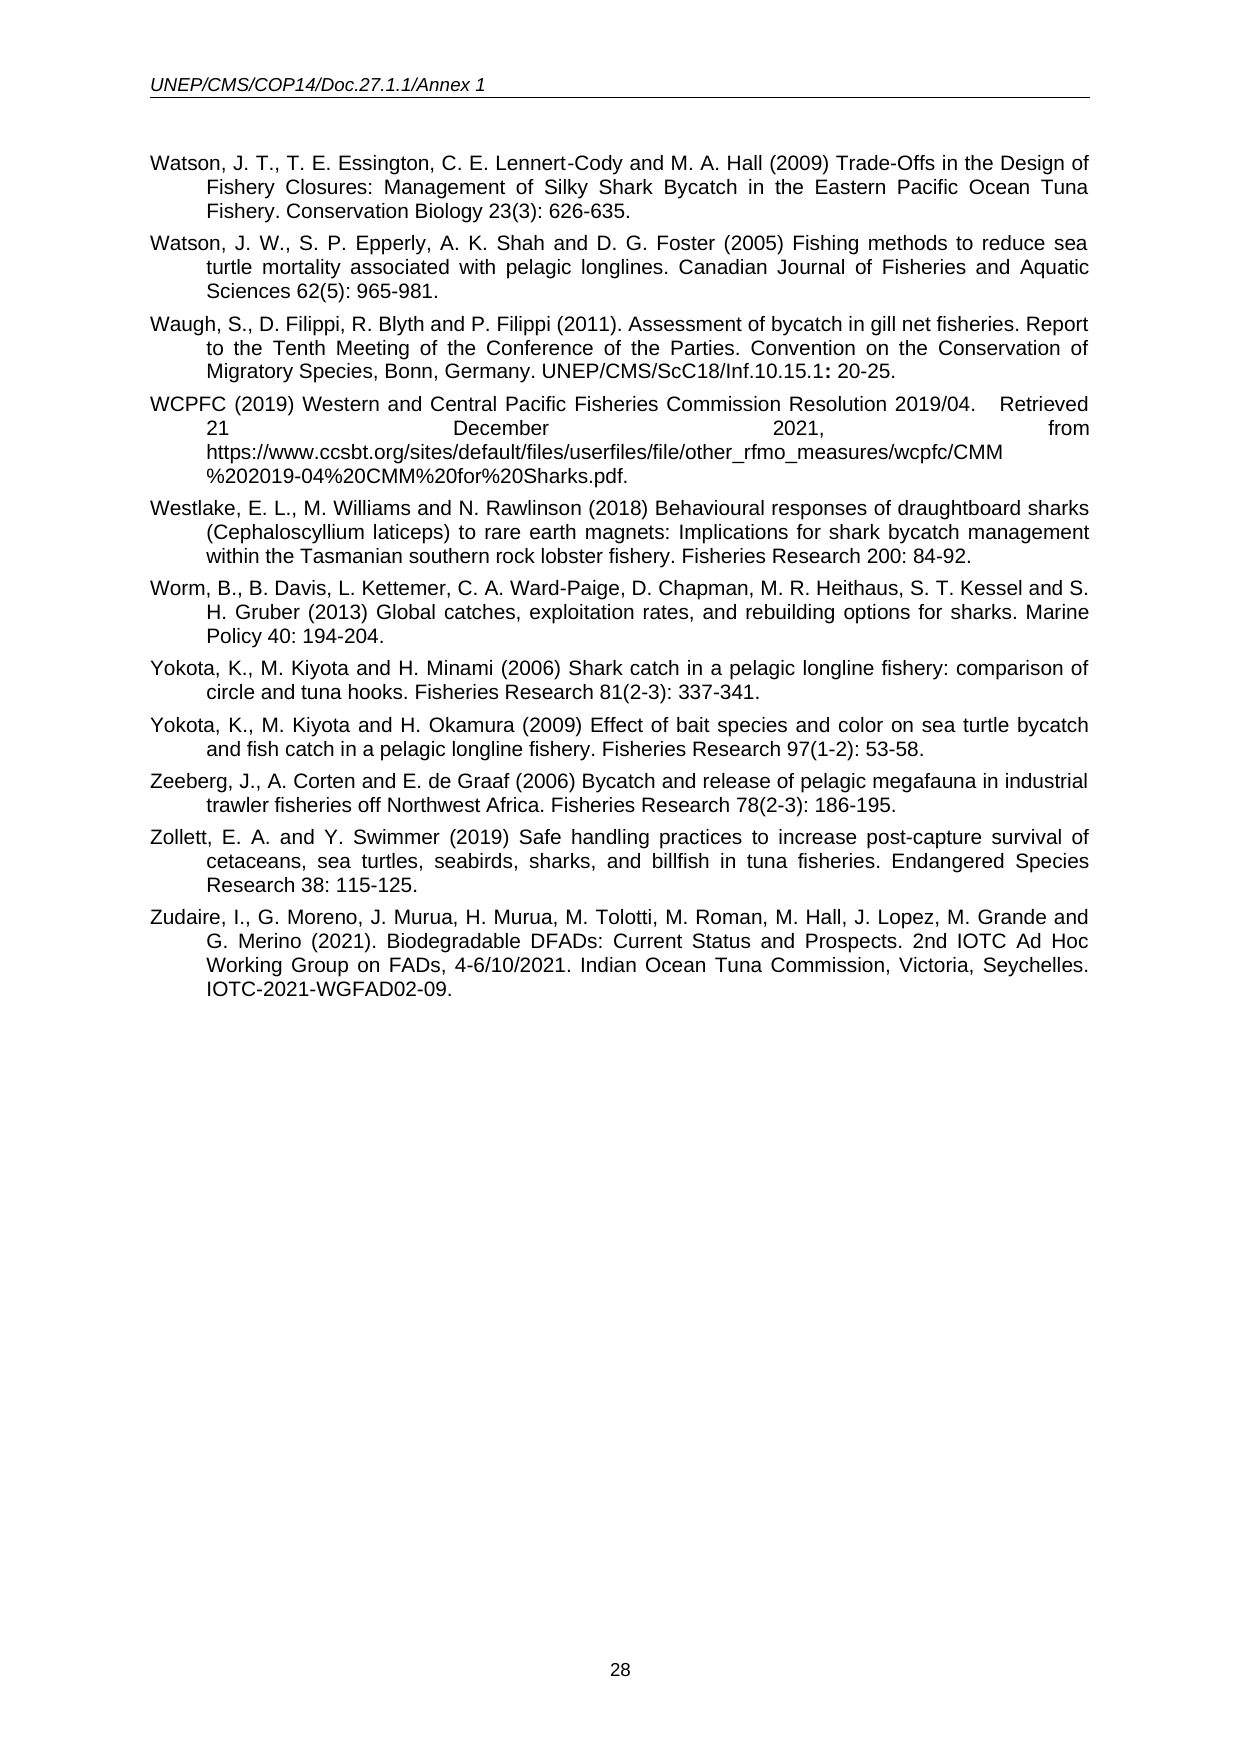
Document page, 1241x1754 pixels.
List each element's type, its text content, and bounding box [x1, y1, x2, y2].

text Zudaire, I., G. Moreno, J. Murua, H. Murua, M. Tolotti, M. Roman, M. Hall, J. Lopez, M. Grande and G. Merino (2021). Biodegradable DFADs: Current Status and Prospects. 2nd IOTC Ad Hoc Working Group on FADs, 4-6/10/2021. Indian Ocean Tuna Commission, Victoria, Seychelles. IOTC-2021-WGFAD02-09. [150, 905, 1090, 1001]
text Watson, J. W., S. P. Epperly, A. K. Shah and D. G. Foster (2005) Fishing methods to reduce sea turtle mortality associated with pelagic longlines. Canadian Journal of Fisheries and Aquatic Sciences 62(5): 965-981. [150, 231, 1090, 303]
text Zollett, E. A. and Y. Swimmer (2019) Safe handling practices to increase post-capture survival of cetaceans, sea turtles, seabirds, sharks, and billfish in tuna fisheries. Endangered Species Research 38: 115-125. [150, 825, 1090, 897]
text Westlake, E. L., M. Williams and N. Rawlinson (2018) Behavioural responses of draughtboard sharks (Cephaloscyllium laticeps) to rare earth magnets: Implications for shark bycatch management within the Tasmanian southern rock lobster fishery. Fisheries Research 200: 84-92. [150, 496, 1090, 568]
text WCPFC (2019) Western and Central Pacific Fisheries Commission Resolution 2019/04. Retrieved 21 December 2021, from https://www.ccsbt.org/sites/default/files/userfiles/file/other_rfmo_measures/wcpfc/CMM%202019-04%20CMM%20for%20Sharks.pdf. [150, 392, 1090, 487]
text Waugh, S., D. Filippi, R. Blyth and P. Filippi (2011). Assessment of bycatch in gill net fisheries. Report to the Tenth Meeting of the Conference of the Parties. Convention on the Conservation of Migratory Species, Bonn, Germany. UNEP/CMS/ScC18/Inf.10.15.1: 20-25. [150, 311, 1090, 383]
text Yokota, K., M. Kiyota and H. Okamura (2009) Effect of bait species and color on sea turtle bycatch and fish catch in a pelagic longline fishery. Fisheries Research 97(1-2): 53-58. [150, 712, 1090, 760]
text Worm, B., B. Davis, L. Kettemer, C. A. Ward-Paige, D. Chapman, M. R. Heithaus, S. T. Kessel and S. H. Gruber (2013) Global catches, exploitation rates, and rebuilding options for sharks. Marine Policy 40: 194-204. [150, 576, 1090, 648]
text Zeeberg, J., A. Corten and E. de Graaf (2006) Bycatch and release of pelagic megafauna in industrial trawler fisheries off Northwest Africa. Fisheries Research 78(2-3): 186-195. [150, 769, 1090, 817]
text Watson, J. T., T. E. Essington, C. E. Lennert‐Cody and M. A. Hall (2009) Trade-Offs in the Design of Fishery Closures: Management of Silky Shark Bycatch in the Eastern Pacific Ocean Tuna Fishery. Conservation Biology 23(3): 626-635. [150, 150, 1090, 223]
text Yokota, K., M. Kiyota and H. Minami (2006) Shark catch in a pelagic longline fishery: comparison of circle and tuna hooks. Fisheries Research 81(2-3): 337-341. [150, 656, 1090, 704]
